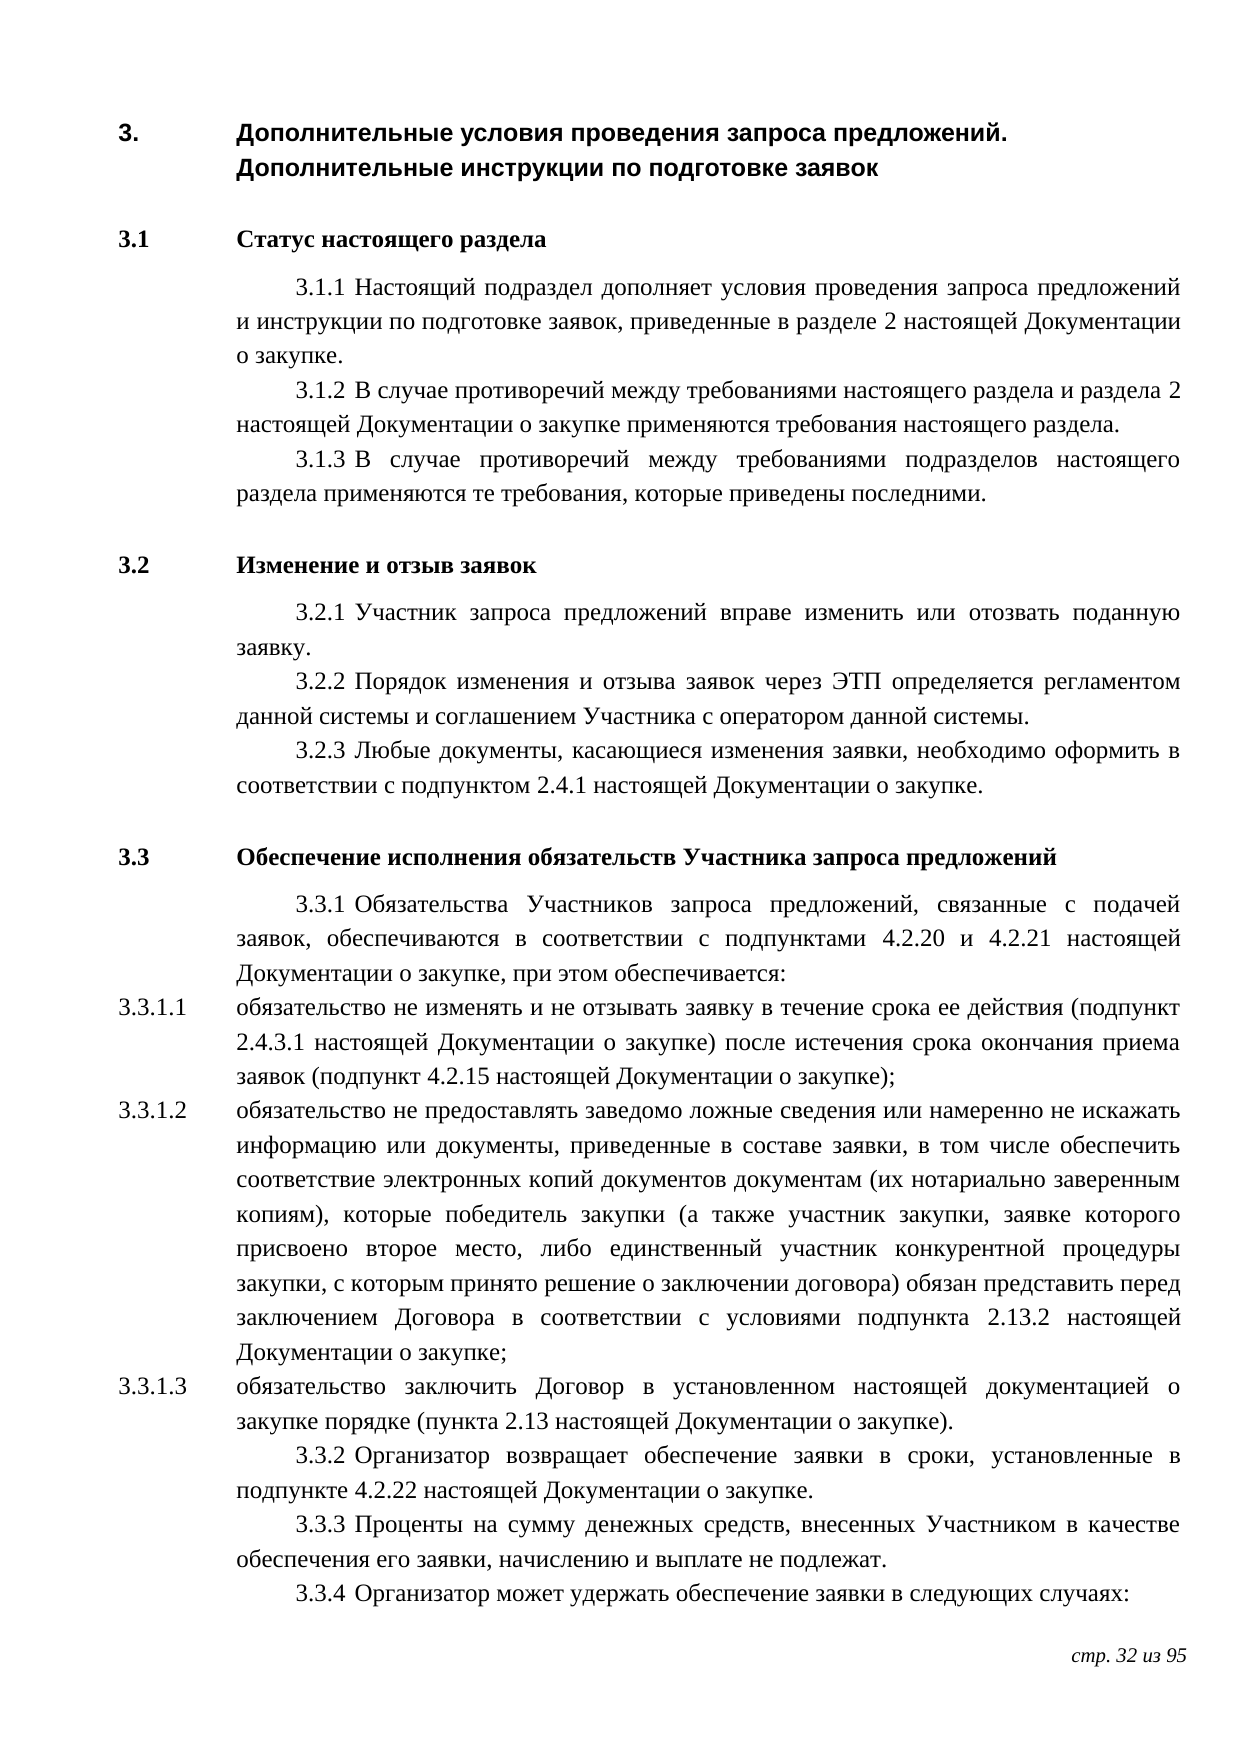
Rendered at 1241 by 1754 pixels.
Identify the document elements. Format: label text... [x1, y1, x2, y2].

text Организатор возвращает обеспечение заявки в сроки, установленные в подпункте 4.2.22 настоящей Документации о закупке. [236, 1440, 1181, 1504]
text Обязательства Участников запроса предложений, связанные с подачей заявок, обеспечиваются в соответствии с подпунктами 4.2.20 и 4.2.21 настоящей Документации о закупке, при этом обеспечивается: [236, 889, 1181, 986]
subtitle Статус настоящего раздела [118, 224, 1181, 253]
subtitle Обеспечение исполнения обязательств Участника запроса предложений [118, 842, 1181, 871]
subtitle Дополнительные условия проведения запроса предложений. Дополнительные инструкции по подготовке заявок [118, 118, 1181, 181]
text Настоящий подраздел дополняет условия проведения запроса предложений и инструкции по подготовке заявок, приведенные в разделе 2 настоящей Документации о закупке. [236, 272, 1181, 369]
subtitle Изменение и отзыв заявок [118, 550, 1181, 579]
text Участник запроса предложений вправе изменить или отозвать поданную заявку. [236, 597, 1181, 661]
text В случае противоречий между требованиями подразделов настоящего раздела применяются те требования, которые приведены последними. [236, 444, 1181, 507]
text В случае противоречий между требованиями настоящего раздела и раздела 2 настоящей Документации о закупке применяются требования настоящего раздела. [236, 375, 1181, 438]
text Организатор может удержать обеспечение заявки в следующих случаях: [236, 1578, 1181, 1607]
text Любые документы, касающиеся изменения заявки, необходимо оформить в соответствии с подпунктом 2.4.1 настоящей Документации о закупке. [236, 735, 1181, 798]
text обязательство не изменять и не отзывать заявку в течение срока ее действия (подпункт 2.4.3.1 настоящей Документации о закупке) после истечения срока окончания приема заявок (подпункт 4.2.15 настоящей Документации о закупке); [118, 992, 1181, 1090]
text Порядок изменения и отзыва заявок через ЭТП определяется регламентом данной системы и соглашением Участника с оператором данной системы. [236, 666, 1181, 729]
text Проценты на сумму денежных средств, внесенных Участником в качестве обеспечения его заявки, начислению и выплате не подлежат. [236, 1509, 1181, 1573]
text обязательство заключить Договор в установленном настоящей документацией о закупке порядке (пункта 2.13 настоящей Документации о закупке). [118, 1371, 1181, 1435]
text обязательство не предоставлять заведомо ложные сведения или намеренно не искажать информацию или документы, приведенные в составе заявки, в том числе обеспечить соответствие электронных копий документов документам (их нотариально заверенным копиям), которые победитель закупки (а также участник закупки, заявке которого присвоено второе место, либо единственный участник конкурентной процедуры закупки, с которым принято решение о заключении договора) обязан представить перед заключением Договора в соответствии с условиями подпункта 2.13.2 настоящей Документации о закупке; [118, 1096, 1181, 1366]
